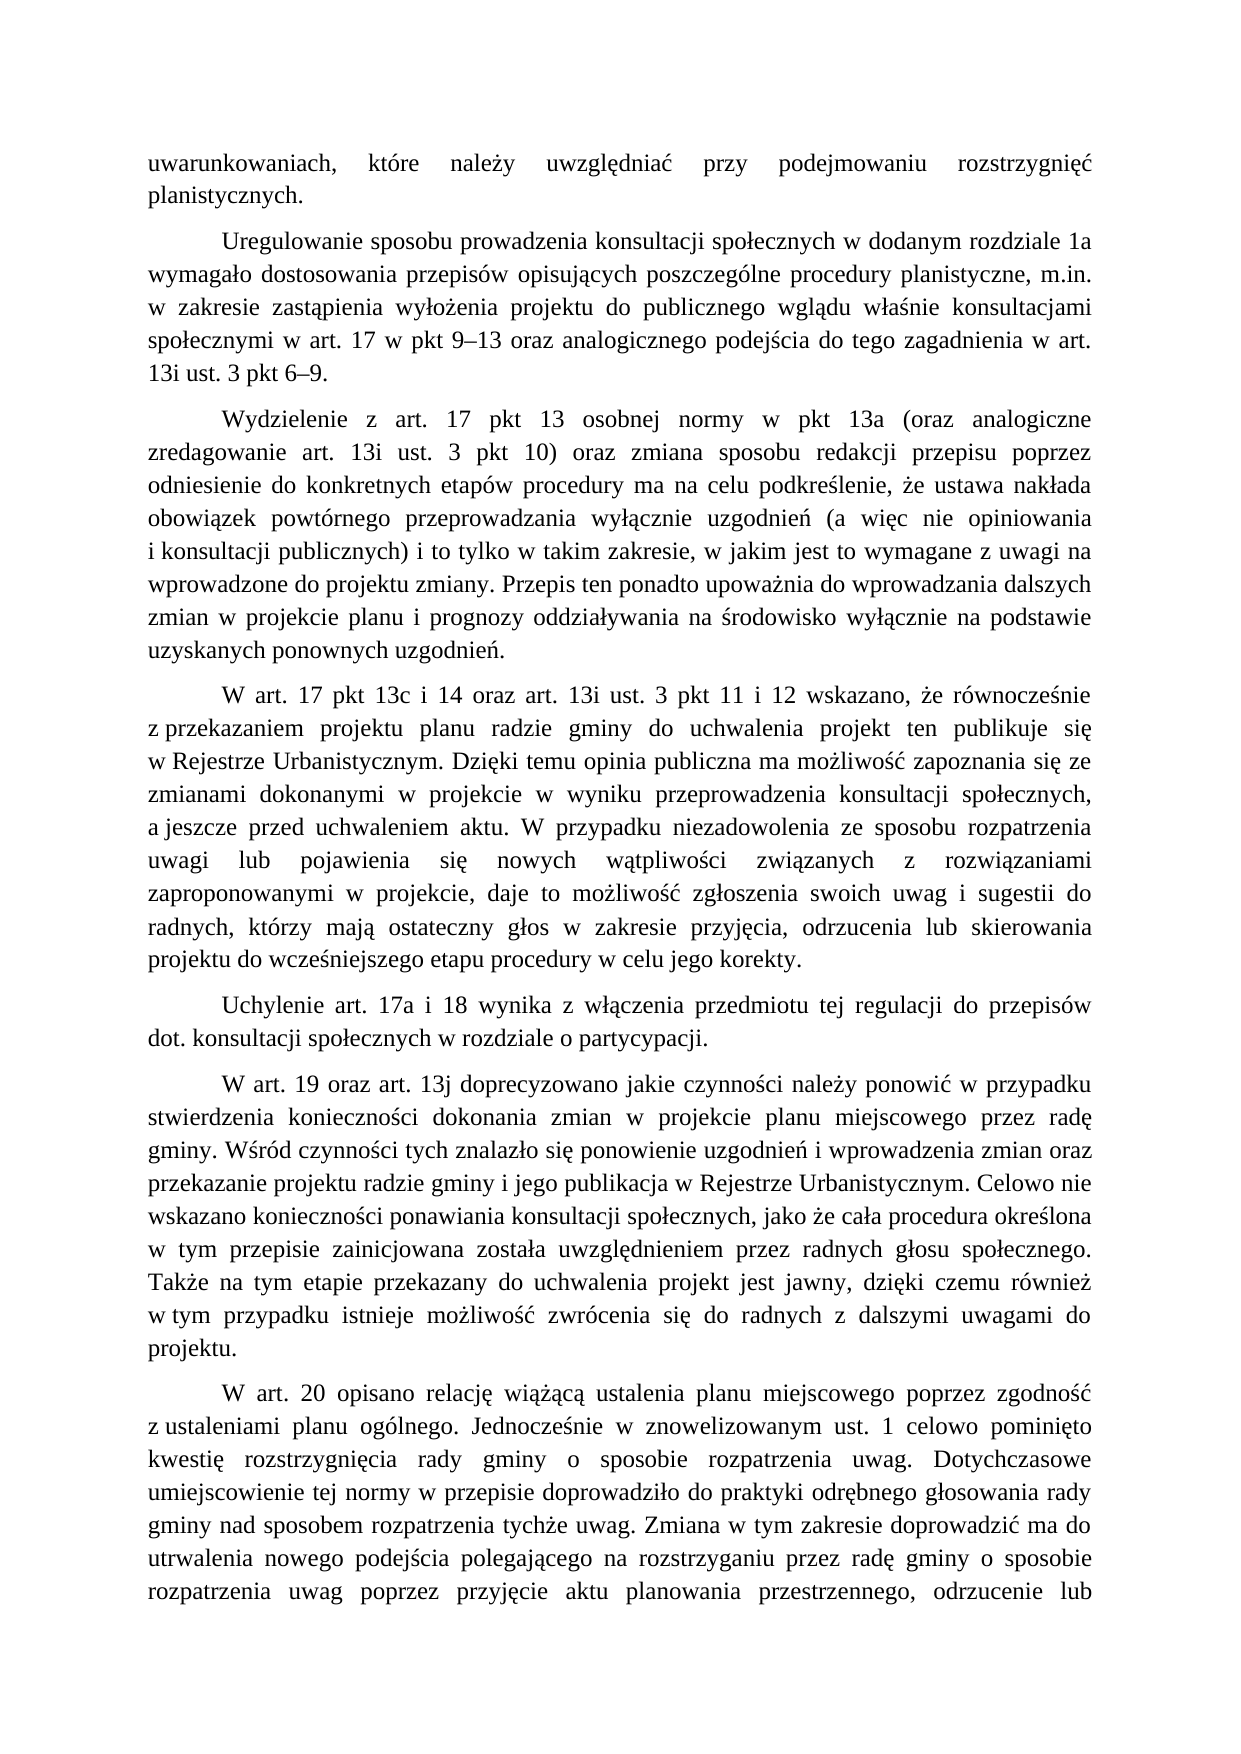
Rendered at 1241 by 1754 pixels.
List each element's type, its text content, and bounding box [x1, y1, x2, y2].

text Wydzielenie z art. 17 pkt 13 osobnej normy w pkt 13a (oraz analogiczne zredagowanie art. 13i ust. 3 pkt 10) oraz zmiana sposobu redakcji przepisu poprzez odniesienie do konkretnych etapów procedury ma na celu podkreślenie, że ustawa nakłada obowiązek powtórnego przeprowadzania wyłącznie uzgodnień (a więc nie opiniowania i konsultacji publicznych) i to tylko w takim zakresie, w jakim jest to wymagane z uwagi na wprowadzone do projektu zmiany. Przepis ten ponadto upoważnia do wprowadzania dalszych zmian w projekcie planu i prognozy oddziaływania na środowisko wyłącznie na podstawie uzyskanych ponownych uzgodnień. [148, 404, 1093, 664]
text Uregulowanie sposobu prowadzenia konsultacji społecznych w dodanym rozdziale 1a wymagało dostosowania przepisów opisujących poszczególne procedury planistyczne, m.in. w zakresie zastąpienia wyłożenia projektu do publicznego wglądu właśnie konsultacjami społecznymi w art. 17 w pkt 9–13 oraz analogicznego podejścia do tego zagadnienia w art. 13i ust. 3 pkt 6–9. [148, 226, 1093, 387]
text W art. 17 pkt 13c i 14 oraz art. 13i ust. 3 pkt 11 i 12 wskazano, że równocześnie z przekazaniem projektu planu radzie gminy do uchwalenia projekt ten publikuje się w Rejestrze Urbanistycznym. Dzięki temu opinia publiczna ma możliwość zapoznania się ze zmianami dokonanymi w projekcie w wyniku przeprowadzenia konsultacji społecznych, a jeszcze przed uchwaleniem aktu. W przypadku niezadowolenia ze sposobu rozpatrzenia uwagi lub pojawienia się nowych wątpliwości związanych z rozwiązaniami zaproponowanymi w projekcie, daje to możliwość zgłoszenia swoich uwag i sugestii do radnych, którzy mają ostateczny głos w zakresie przyjęcia, odrzucenia lub skierowania projektu do wcześniejszego etapu procedury w celu jego korekty. [148, 680, 1093, 973]
text W art. 19 oraz art. 13j doprecyzowano jakie czynności należy ponowić w przypadku stwierdzenia konieczności dokonania zmian w projekcie planu miejscowego przez radę gminy. Wśród czynności tych znalazło się ponowienie uzgodnień i wprowadzenia zmian oraz przekazanie projektu radzie gminy i jego publikacja w Rejestrze Urbanistycznym. Celowo nie wskazano konieczności ponawiania konsultacji społecznych, jako że cała procedura określona w tym przepisie zainicjowana została uwzględnieniem przez radnych głosu społecznego. Także na tym etapie przekazany do uchwalenia projekt jest jawny, dzięki czemu również w tym przypadku istnieje możliwość zwrócenia się do radnych z dalszymi uwagami do projektu. [148, 1069, 1093, 1362]
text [148, 1378, 1093, 1605]
text Uchylenie art. 17a i 18 wynika z włączenia przedmiotu tej regulacji do przepisów dot. konsultacji społecznych w rozdziale o partycypacji. [148, 990, 1093, 1052]
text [148, 148, 1093, 209]
